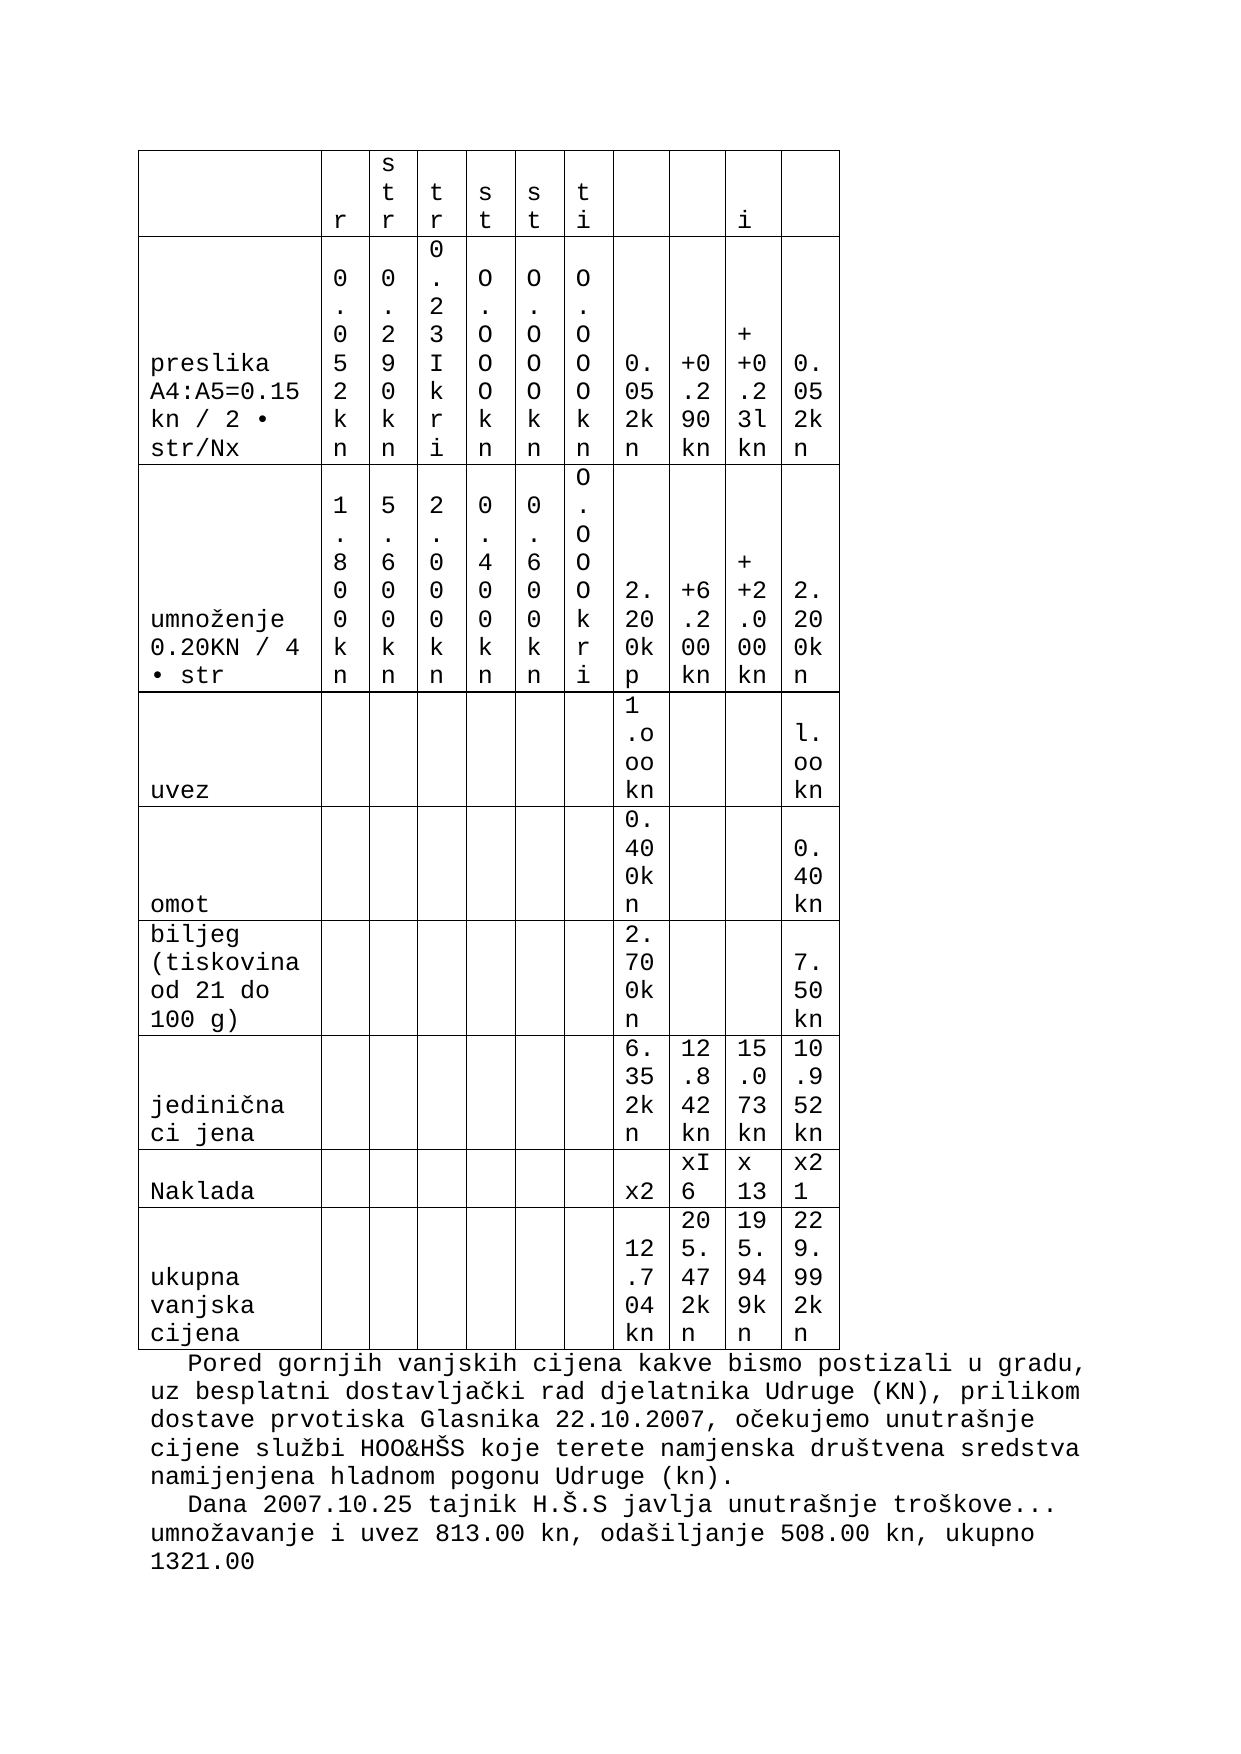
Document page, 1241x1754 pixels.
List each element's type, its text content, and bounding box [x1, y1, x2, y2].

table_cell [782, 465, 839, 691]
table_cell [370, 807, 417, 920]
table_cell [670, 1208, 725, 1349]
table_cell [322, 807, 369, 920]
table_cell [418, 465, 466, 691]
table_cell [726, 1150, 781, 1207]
text Pored gornjih vanjskih cijena kakve bismo postizali u gradu, uz besplatni dostavljački rad djelatnika Udruge (KN), prilikom dostave prvotiska Glasnika 22.10.2007, očekujemo unutrašnje cijene službi HOO&HŠS koje terete namjenska društvena sredstva namijenjena hladnom pogonu Udruge (kn). [150, 1350, 1090, 1492]
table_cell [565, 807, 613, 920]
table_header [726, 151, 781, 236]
text Dana 2007.10.25 tajnik H.Š.S javlja unutrašnje troškove... umnožavanje i uvez 813.00 kn, odašiljanje 508.00 kn, ukupno 1321.00 [150, 1492, 1090, 1577]
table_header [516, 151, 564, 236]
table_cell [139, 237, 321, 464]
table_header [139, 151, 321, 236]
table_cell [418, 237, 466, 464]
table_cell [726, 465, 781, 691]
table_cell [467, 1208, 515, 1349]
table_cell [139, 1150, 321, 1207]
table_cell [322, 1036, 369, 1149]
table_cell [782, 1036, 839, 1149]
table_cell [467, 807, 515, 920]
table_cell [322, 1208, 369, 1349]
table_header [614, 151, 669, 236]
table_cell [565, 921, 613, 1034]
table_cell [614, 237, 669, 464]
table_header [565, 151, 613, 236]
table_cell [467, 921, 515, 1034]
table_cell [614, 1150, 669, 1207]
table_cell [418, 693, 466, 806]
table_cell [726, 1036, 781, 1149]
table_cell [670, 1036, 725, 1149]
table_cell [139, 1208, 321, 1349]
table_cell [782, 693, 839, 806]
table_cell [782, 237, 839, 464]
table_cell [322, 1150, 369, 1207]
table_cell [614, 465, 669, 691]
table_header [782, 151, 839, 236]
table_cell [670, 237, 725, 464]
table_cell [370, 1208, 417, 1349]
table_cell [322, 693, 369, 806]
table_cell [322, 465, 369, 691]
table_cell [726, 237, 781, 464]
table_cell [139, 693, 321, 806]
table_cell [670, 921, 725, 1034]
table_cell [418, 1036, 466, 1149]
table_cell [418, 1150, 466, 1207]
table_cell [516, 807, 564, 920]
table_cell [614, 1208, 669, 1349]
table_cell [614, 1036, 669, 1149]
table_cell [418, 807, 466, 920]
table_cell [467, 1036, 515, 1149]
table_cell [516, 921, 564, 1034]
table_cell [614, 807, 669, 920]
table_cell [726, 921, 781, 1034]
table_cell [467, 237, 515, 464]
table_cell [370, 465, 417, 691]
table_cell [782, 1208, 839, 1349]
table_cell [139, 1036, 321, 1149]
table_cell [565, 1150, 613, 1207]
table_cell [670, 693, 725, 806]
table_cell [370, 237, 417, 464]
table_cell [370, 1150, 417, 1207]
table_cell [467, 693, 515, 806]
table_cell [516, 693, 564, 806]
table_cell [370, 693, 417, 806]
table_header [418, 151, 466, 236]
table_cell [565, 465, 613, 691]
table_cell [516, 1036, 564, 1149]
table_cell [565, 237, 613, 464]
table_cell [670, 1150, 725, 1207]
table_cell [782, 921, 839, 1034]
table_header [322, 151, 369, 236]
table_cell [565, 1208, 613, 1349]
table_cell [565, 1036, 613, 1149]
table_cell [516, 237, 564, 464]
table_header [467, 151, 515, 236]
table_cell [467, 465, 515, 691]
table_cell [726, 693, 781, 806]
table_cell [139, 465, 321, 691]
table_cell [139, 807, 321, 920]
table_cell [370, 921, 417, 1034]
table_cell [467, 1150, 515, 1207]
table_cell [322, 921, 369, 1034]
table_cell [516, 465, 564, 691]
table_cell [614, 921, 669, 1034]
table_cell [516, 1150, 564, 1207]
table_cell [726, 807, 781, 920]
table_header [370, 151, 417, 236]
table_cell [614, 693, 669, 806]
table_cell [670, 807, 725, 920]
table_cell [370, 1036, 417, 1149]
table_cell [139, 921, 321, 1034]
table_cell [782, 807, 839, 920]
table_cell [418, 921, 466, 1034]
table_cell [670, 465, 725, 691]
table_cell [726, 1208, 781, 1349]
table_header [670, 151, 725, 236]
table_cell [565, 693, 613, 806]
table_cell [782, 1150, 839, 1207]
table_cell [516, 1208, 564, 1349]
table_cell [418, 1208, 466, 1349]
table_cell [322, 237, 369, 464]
